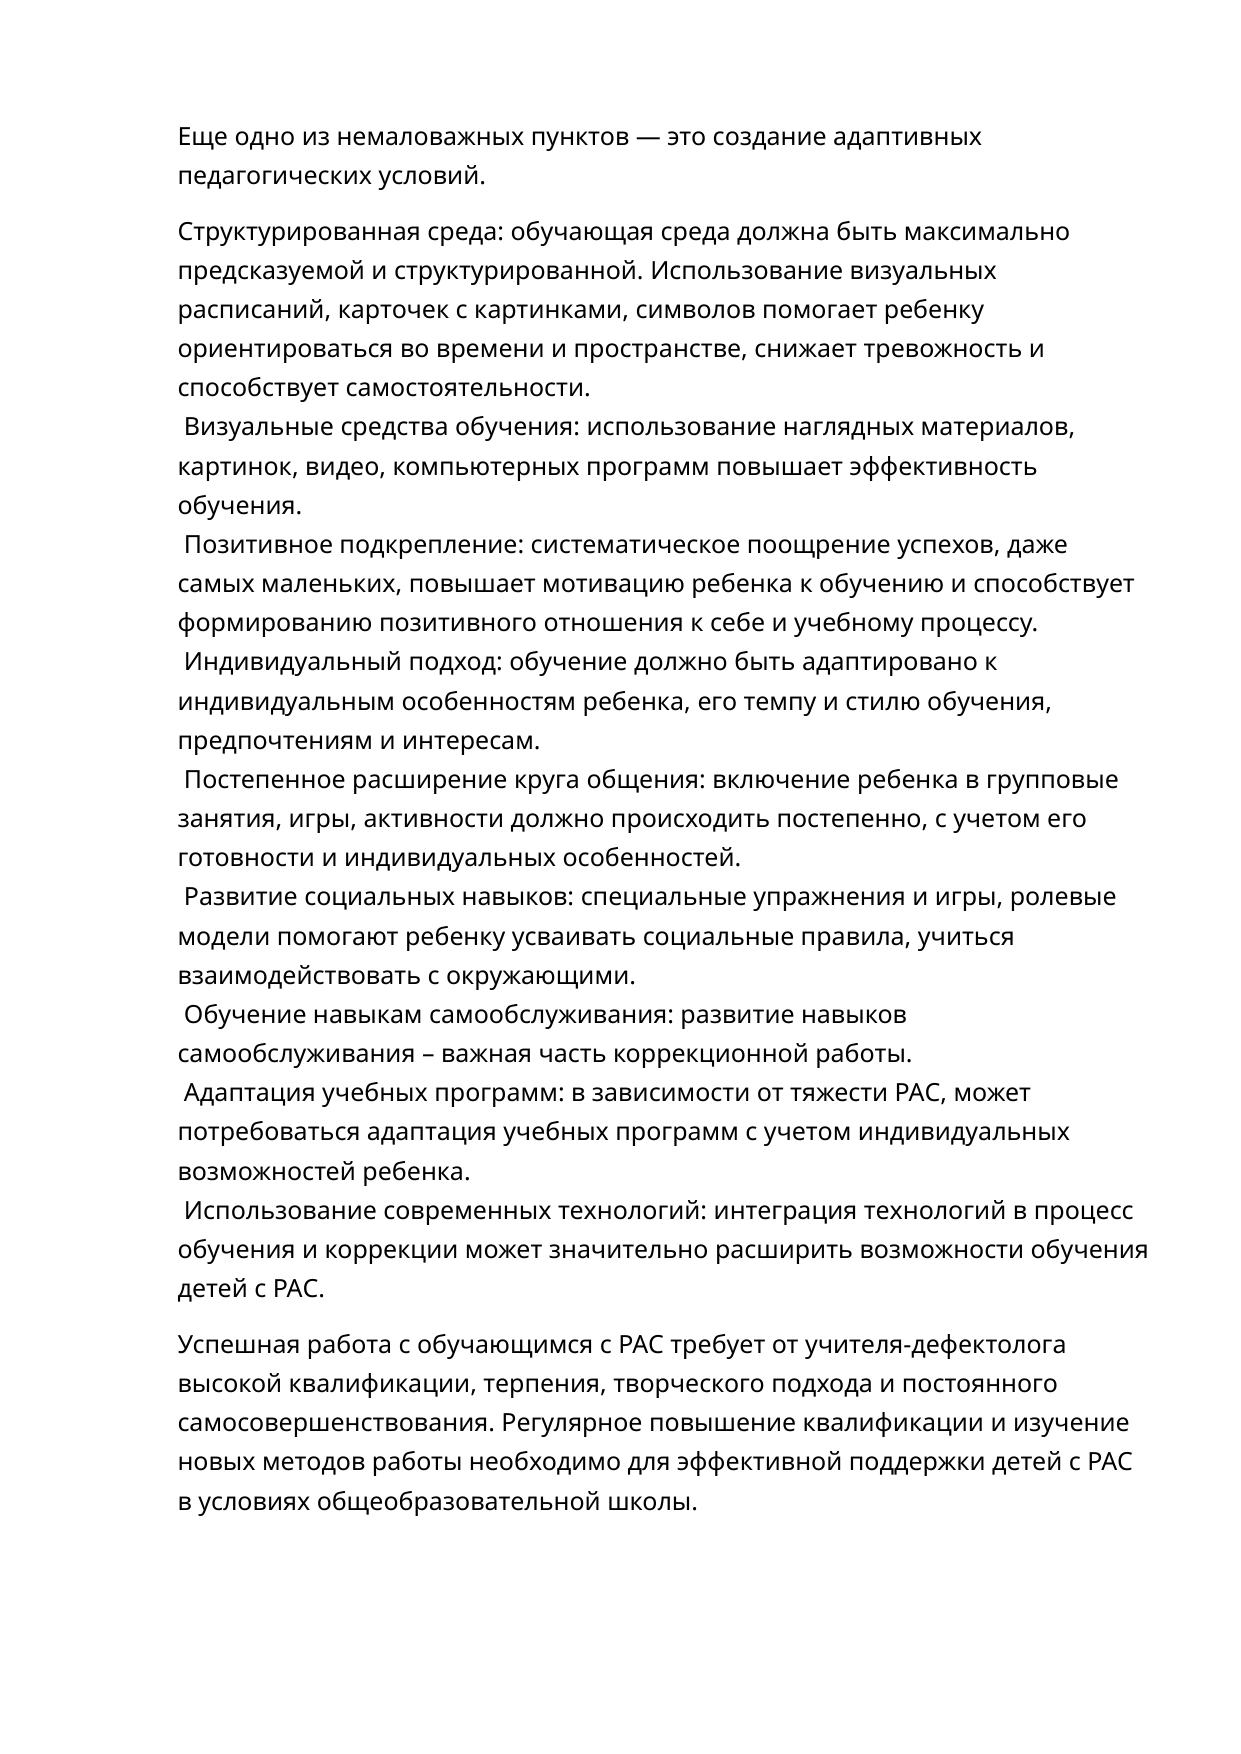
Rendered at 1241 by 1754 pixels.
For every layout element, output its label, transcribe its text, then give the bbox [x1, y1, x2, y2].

text Структурированная среда: обучающая среда должна быть максимально предсказуемой и структурированной. Использование визуальных расписаний, карточек с картинками, символов помогает ребенку ориентироваться во времени и пространстве, снижает тревожность и способствует самостоятельности. Визуальные средства обучения: использование наглядных материалов, картинок, видео, компьютерных программ повышает эффективность обучения. Позитивное подкрепление: систематическое поощрение успехов, даже самых маленьких, повышает мотивацию ребенка к обучению и способствует формированию позитивного отношения к себе и учебному процессу. Индивидуальный подход: обучение должно быть адаптировано к индивидуальным особенностям ребенка, его темпу и стилю обучения, предпочтениям и интересам. Постепенное расширение круга общения: включение ребенка в групповые занятия, игры, активности должно происходить постепенно, с учетом его готовности и индивидуальных особенностей. Развитие социальных навыков: специальные упражнения и игры, ролевые модели помогают ребенку усваивать социальные правила, учиться взаимодействовать с окружающими. Обучение навыкам самообслуживания: развитие навыков самообслуживания – важная часть коррекционной работы. Адаптация учебных программ: в зависимости от тяжести РАС, может потребоваться адаптация учебных программ с учетом индивидуальных возможностей ребенка. Использование современных технологий: интеграция технологий в процесс обучения и коррекции может значительно расширить возможности обучения детей с РАС. [177, 213, 1152, 1305]
text Еще одно из немаловажных пунктов — это создание адаптивных педагогических условий. [177, 118, 1152, 191]
text Успешная работа с обучающимся с РАС требует от учителя-дефектолога высокой квалификации, терпения, творческого подхода и постоянного самосовершенствования. Регулярное повышение квалификации и изучение новых методов работы необходимо для эффективной поддержки детей с РАС в условиях общеобразовательной школы. [177, 1326, 1152, 1517]
